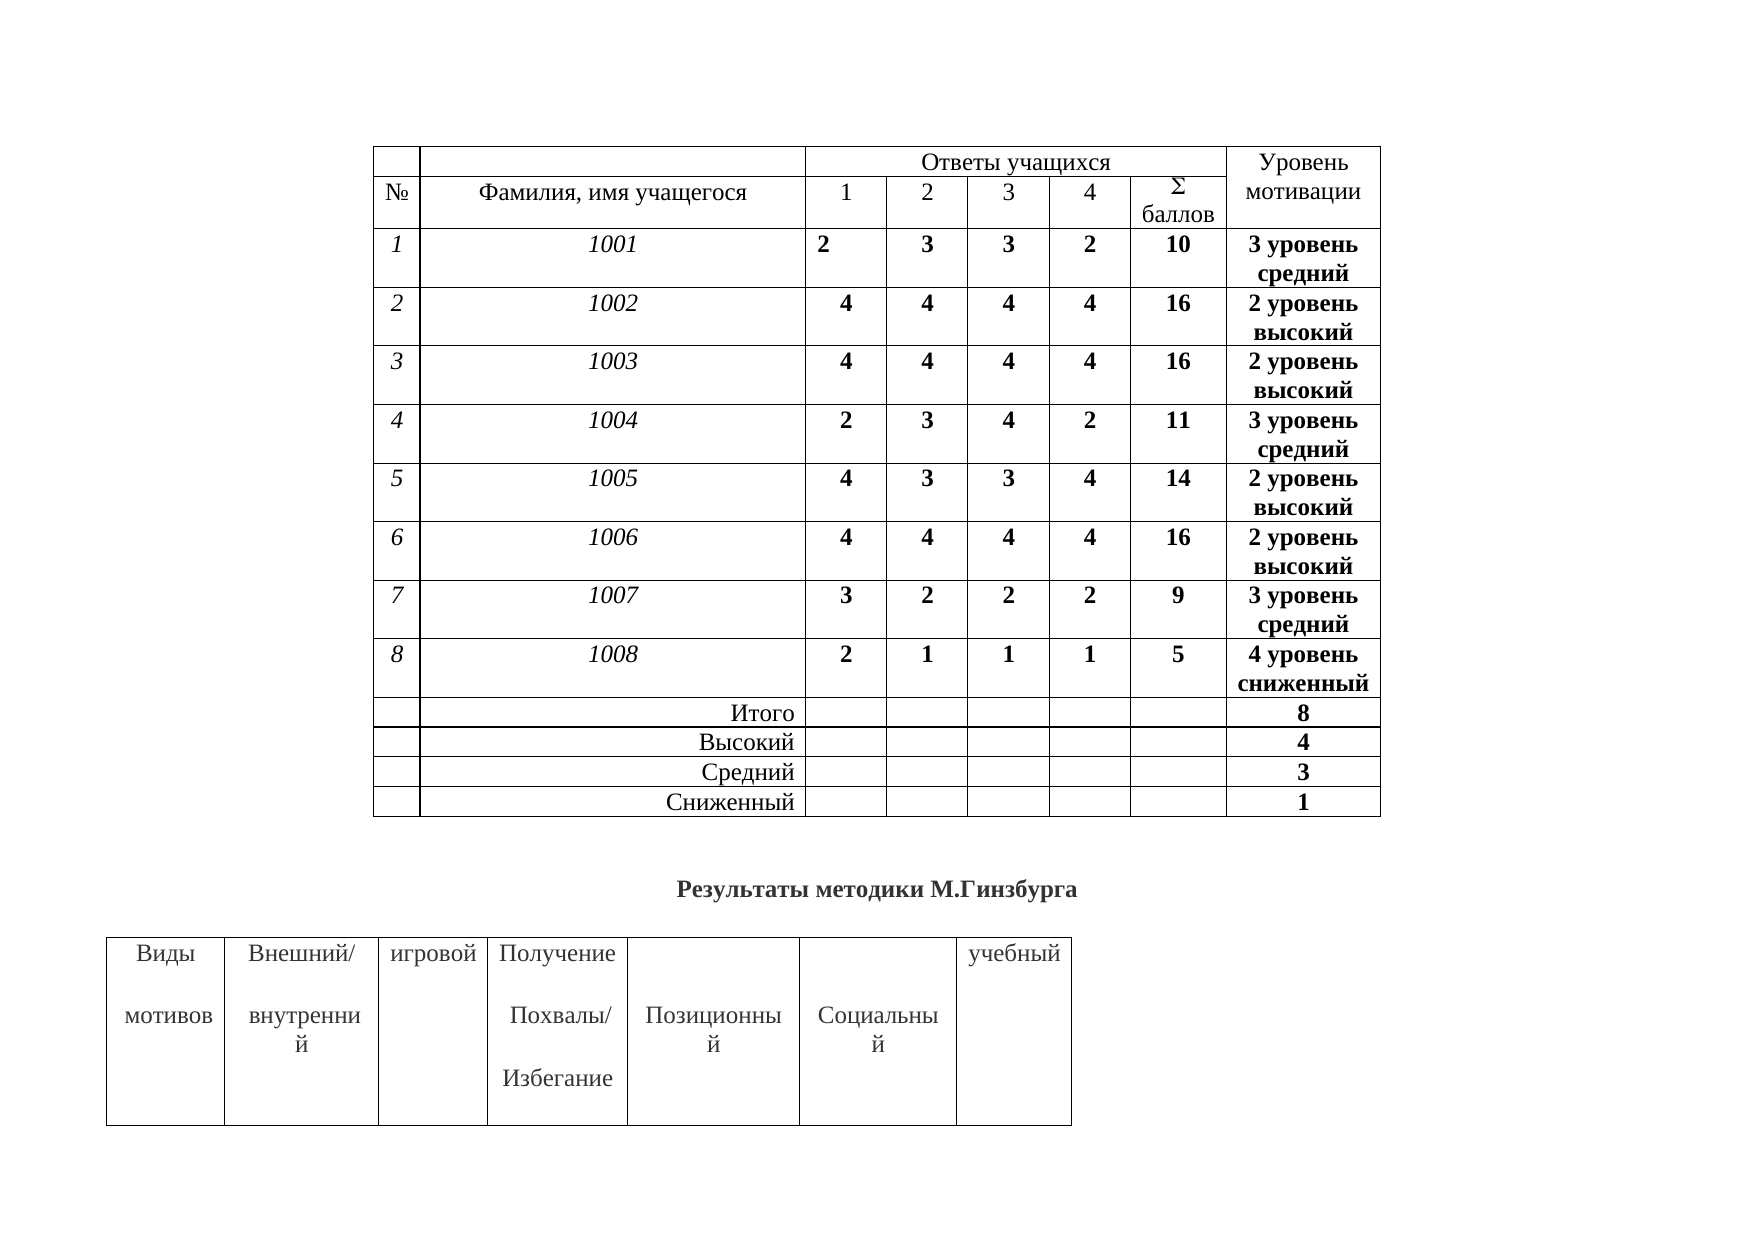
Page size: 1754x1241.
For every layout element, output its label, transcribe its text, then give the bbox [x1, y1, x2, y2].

text Результаты методики М.Гинзбурга [118, 874, 1636, 903]
table_cell [1131, 787, 1226, 816]
table_header Ответы учащихся [806, 147, 1226, 176]
table_cell 4 [968, 346, 1049, 404]
table_cell 2 [968, 581, 1049, 638]
table_cell 2 [887, 581, 967, 638]
table_cell [887, 757, 967, 786]
table_cell [1131, 757, 1226, 786]
table_cell 5 [374, 464, 419, 521]
table_cell 4 [374, 405, 419, 462]
table_header учебный [957, 938, 1071, 1125]
table_cell [806, 728, 886, 756]
table_cell 4 [1050, 346, 1130, 404]
table_cell 2 [806, 229, 886, 287]
table_cell 1002 [421, 288, 805, 345]
table_cell 3 уровень средний [1227, 229, 1380, 287]
table_cell 5 [1131, 639, 1226, 697]
table_cell 6 [374, 522, 419, 579]
table_cell 2 уровень высокий [1227, 522, 1380, 579]
table_cell 8 [1227, 698, 1380, 726]
table_cell 2 [374, 288, 419, 345]
table_cell 2 [887, 177, 967, 228]
table_cell 1 [1227, 787, 1380, 816]
table_cell 2 уровень высокий [1227, 464, 1380, 521]
table_cell 3 [1227, 757, 1380, 786]
table_cell 2 [1050, 581, 1130, 638]
table_cell 4 [806, 522, 886, 579]
table_cell 2 уровень высокий [1227, 288, 1380, 345]
table_cell 4 [968, 288, 1049, 345]
table_cell 14 [1131, 464, 1226, 521]
table_cell 1003 [421, 346, 805, 404]
table_cell 4 [1227, 728, 1380, 756]
table_header игровой [379, 938, 487, 1125]
table_cell 1 [1050, 639, 1130, 697]
table_cell [1131, 728, 1226, 756]
table_cell 1006 [421, 522, 805, 579]
table_header Позиционный [628, 938, 799, 1125]
table_cell 3 [968, 464, 1049, 521]
table_cell 4 [887, 522, 967, 579]
table_cell Итого [421, 698, 805, 726]
table_cell [374, 757, 419, 786]
table_cell 1007 [421, 581, 805, 638]
table_cell 4 [806, 288, 886, 345]
table_cell 2 [806, 639, 886, 697]
table_cell Высокий [421, 728, 805, 756]
table_cell [1050, 757, 1130, 786]
table_cell 4 [1050, 177, 1130, 228]
table_cell [1131, 698, 1226, 726]
table_cell 1001 [421, 229, 805, 287]
table_cell 16 [1131, 288, 1226, 345]
table_cell 3 [374, 346, 419, 404]
table_cell № [374, 177, 419, 228]
table_header Социальный [800, 938, 956, 1125]
table_cell 11 [1131, 405, 1226, 462]
table_cell [968, 757, 1049, 786]
table_cell 1004 [421, 405, 805, 462]
table_cell 3 [968, 229, 1049, 287]
table_header Виды мотивов [107, 938, 224, 1125]
table_cell Фамилия, имя учащегося [421, 177, 805, 228]
table_cell 1 [374, 229, 419, 287]
table_cell [968, 787, 1049, 816]
table_cell [887, 698, 967, 726]
table_cell 4 [1050, 522, 1130, 579]
table_cell 4 [806, 464, 886, 521]
table_cell [968, 698, 1049, 726]
table_cell 1 [968, 639, 1049, 697]
table_cell 1008 [421, 639, 805, 697]
table_cell 4 [887, 346, 967, 404]
table_cell 2 [1050, 405, 1130, 462]
table_cell баллов [1131, 177, 1226, 228]
table_cell [806, 757, 886, 786]
table_cell 3 [887, 405, 967, 462]
table_cell 3 [887, 229, 967, 287]
table_cell [1050, 728, 1130, 756]
table_cell 9 [1131, 581, 1226, 638]
table_cell 4 [968, 405, 1049, 462]
table_cell 1 [887, 639, 967, 697]
table_cell 16 [1131, 522, 1226, 579]
table_cell [374, 728, 419, 756]
table_cell 2 уровень высокий [1227, 346, 1380, 404]
table_cell 4 [806, 346, 886, 404]
table_cell Средний [421, 757, 805, 786]
table_cell [968, 728, 1049, 756]
table_cell [1050, 787, 1130, 816]
table_cell 4 [1050, 464, 1130, 521]
table_cell 7 [374, 581, 419, 638]
table_cell 1005 [421, 464, 805, 521]
table_cell [806, 787, 886, 816]
table_header Уровень мотивации [1227, 147, 1380, 228]
table_cell 3 [887, 464, 967, 521]
table_cell 4 [968, 522, 1049, 579]
table_cell 3 уровень средний [1227, 581, 1380, 638]
table_cell [887, 787, 967, 816]
table_cell 4 уровень сниженный [1227, 639, 1380, 697]
table_cell 4 [887, 288, 967, 345]
table_cell [806, 698, 886, 726]
table_header Внешний/ внутренний [225, 938, 378, 1125]
table_cell 2 [1050, 229, 1130, 287]
table_cell [887, 728, 967, 756]
table_cell 3 [968, 177, 1049, 228]
table_cell [374, 698, 419, 726]
table_cell 2 [806, 405, 886, 462]
table_cell 16 [1131, 346, 1226, 404]
table_cell 3 уровень средний [1227, 405, 1380, 462]
table_cell [1050, 698, 1130, 726]
table_cell 3 [806, 581, 886, 638]
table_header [488, 938, 627, 1125]
table_header [374, 147, 419, 176]
table_cell [374, 787, 419, 816]
table_header [421, 147, 805, 176]
table_cell Сниженный [421, 787, 805, 816]
table_cell 1 [806, 177, 886, 228]
table_cell 8 [374, 639, 419, 697]
table_cell 10 [1131, 229, 1226, 287]
table_cell 4 [1050, 288, 1130, 345]
